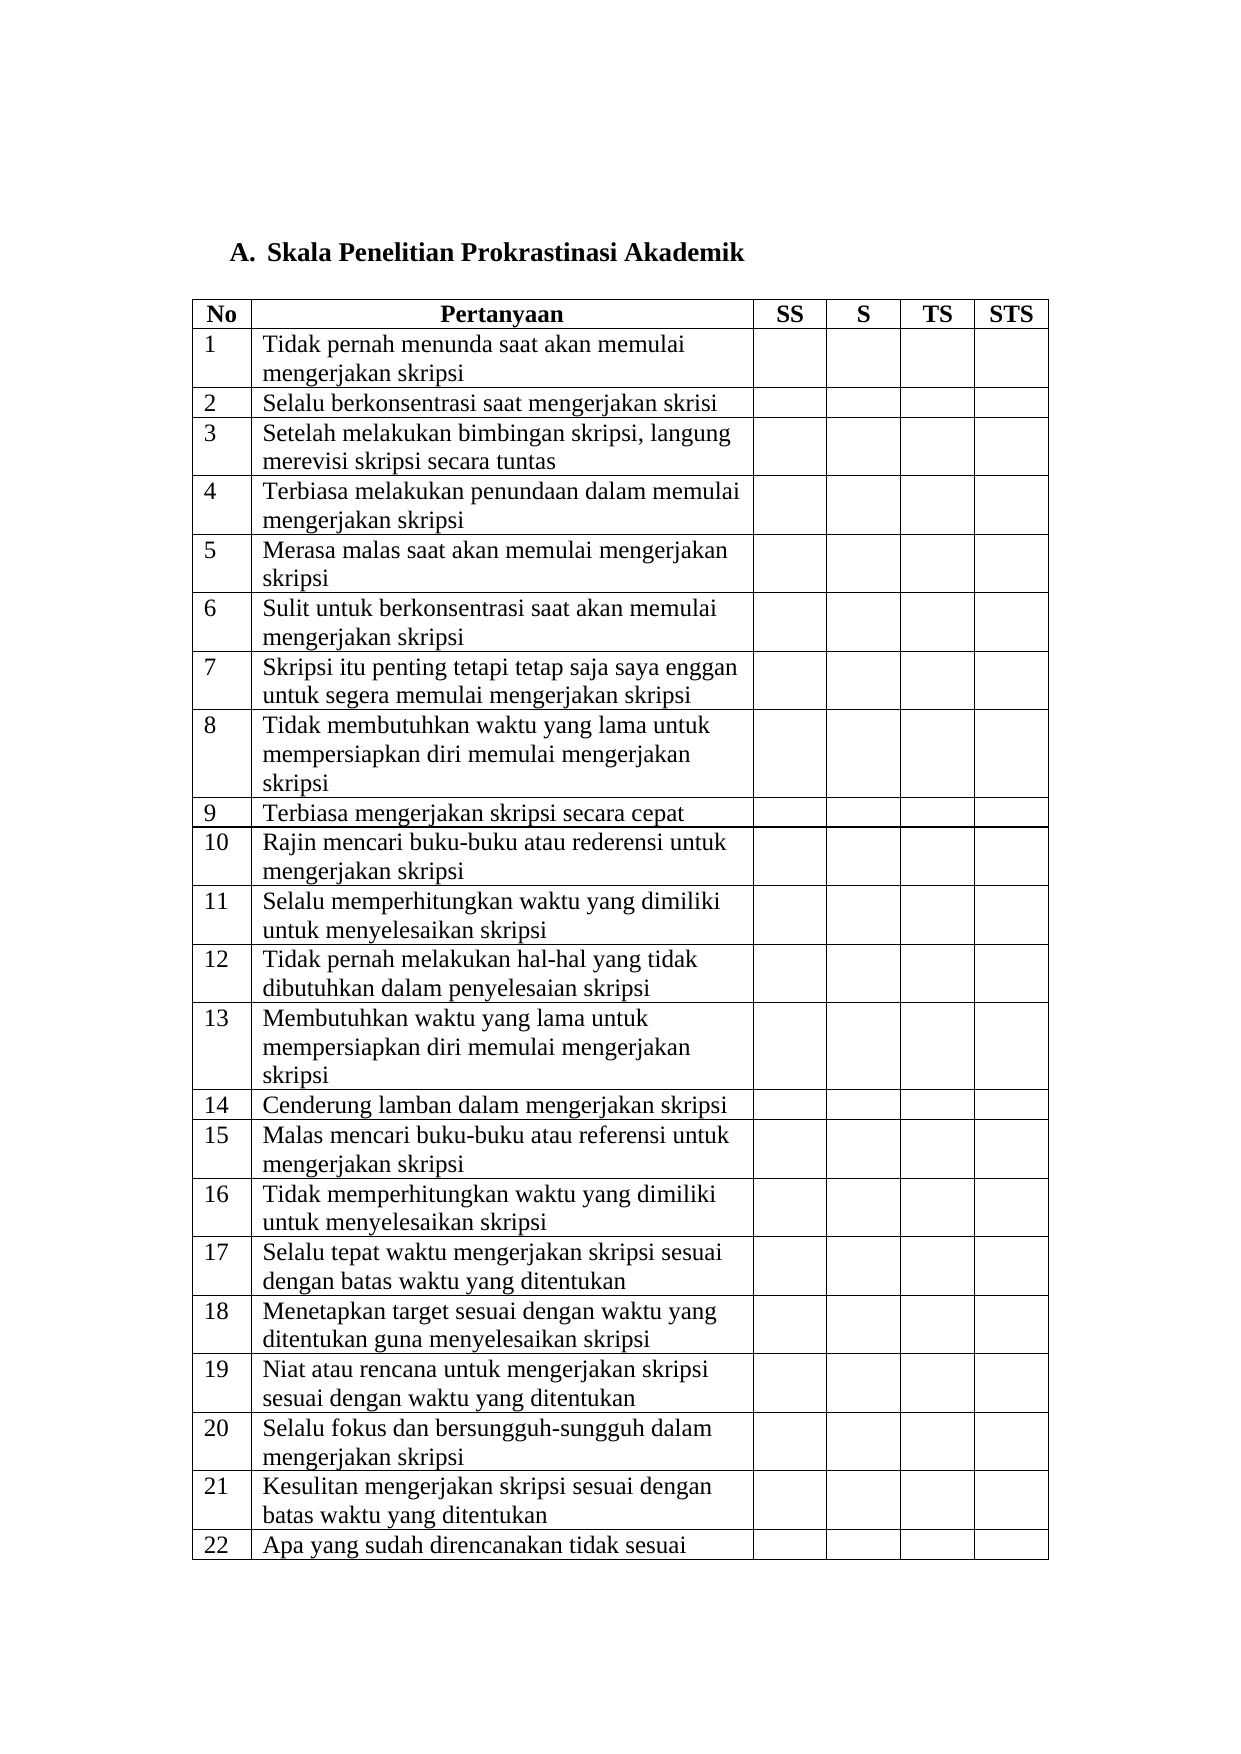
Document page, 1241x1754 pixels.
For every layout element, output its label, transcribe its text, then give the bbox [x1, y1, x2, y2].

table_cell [252, 1530, 753, 1559]
table_cell Selalu tepat waktu mengerjakan skripsi sesuai dengan batas waktu yang ditentukan [252, 1237, 753, 1295]
table_cell [754, 1530, 826, 1559]
table_cell [754, 1237, 826, 1295]
table_cell [901, 1471, 974, 1529]
table_cell [827, 828, 900, 885]
table_cell 15 [193, 1120, 251, 1178]
table_cell 3 [193, 418, 251, 475]
table_cell [975, 828, 1048, 885]
table_cell Menetapkan target sesuai dengan waktu yang ditentukan guna menyelesaikan skripsi [252, 1296, 753, 1353]
table_cell [975, 1296, 1048, 1353]
table_cell [754, 1003, 826, 1089]
table_cell [754, 1120, 826, 1178]
table_cell [754, 945, 826, 1002]
table_cell 11 [193, 886, 251, 943]
table_header SS [754, 300, 826, 328]
table_header TS [901, 300, 974, 328]
table_cell 12 [193, 945, 251, 1002]
table_cell [827, 388, 900, 417]
table_cell [975, 329, 1048, 387]
table_cell 17 [193, 1237, 251, 1295]
table_cell [754, 1179, 826, 1236]
table_cell 2 [193, 388, 251, 417]
table_cell [975, 1413, 1048, 1470]
table_cell [975, 418, 1048, 475]
table_cell [754, 1413, 826, 1470]
table_cell [827, 1354, 900, 1412]
table_cell Tidak memperhitungkan waktu yang dimiliki untuk menyelesaikan skripsi [252, 1179, 753, 1236]
table_cell [827, 1413, 900, 1470]
list Skala Penelitian Prokrastinasi Akademik [229, 236, 1063, 267]
table_header No [193, 300, 251, 328]
table_cell [975, 1237, 1048, 1295]
table_cell [827, 886, 900, 943]
table_cell [901, 1530, 974, 1559]
table_cell Selalu fokus dan bersungguh-sungguh dalam mengerjakan skripsi [252, 1413, 753, 1470]
table_cell [901, 945, 974, 1002]
table_cell 13 [193, 1003, 251, 1089]
table_cell [754, 710, 826, 797]
table_cell Tidak pernah melakukan hal-hal yang tidak dibutuhkan dalam penyelesaian skripsi [252, 945, 753, 1002]
table_cell 20 [193, 1413, 251, 1470]
table_cell Kesulitan mengerjakan skripsi sesuai dengan batas waktu yang ditentukan [252, 1471, 753, 1529]
table_cell [975, 710, 1048, 797]
table_cell [975, 798, 1048, 826]
table_cell [827, 1530, 900, 1559]
table_cell [975, 1120, 1048, 1178]
table_cell [827, 1179, 900, 1236]
table_cell 9 [193, 798, 251, 826]
table_cell Tidak pernah menunda saat akan memulai mengerjakan skripsi [252, 329, 753, 387]
table_cell [827, 1090, 900, 1119]
table_cell 18 [193, 1296, 251, 1353]
table_cell 22 [193, 1530, 251, 1559]
table_cell [901, 418, 974, 475]
table_cell Sulit untuk berkonsentrasi saat akan memulai mengerjakan skripsi [252, 593, 753, 651]
table_cell [901, 1354, 974, 1412]
table_cell [901, 1413, 974, 1470]
table_cell [901, 798, 974, 826]
table_cell Terbiasa mengerjakan skripsi secara cepat [252, 798, 753, 826]
table_cell [901, 652, 974, 709]
table_cell Selalu memperhitungkan waktu yang dimiliki untuk menyelesaikan skripsi [252, 886, 753, 943]
table_cell [827, 1237, 900, 1295]
table_cell [754, 886, 826, 943]
table_cell 1 [193, 329, 251, 387]
table_cell Merasa malas saat akan memulai mengerjakan skripsi [252, 535, 753, 592]
table_cell [754, 652, 826, 709]
table_cell 21 [193, 1471, 251, 1529]
table_cell 6 [193, 593, 251, 651]
table_cell [827, 1120, 900, 1178]
table_cell [975, 593, 1048, 651]
table_cell Malas mencari buku-buku atau referensi untuk mengerjakan skripsi [252, 1120, 753, 1178]
table_cell [975, 886, 1048, 943]
table_cell [901, 828, 974, 885]
table_cell Rajin mencari buku-buku atau rederensi untuk mengerjakan skripsi [252, 828, 753, 885]
table_cell [975, 1471, 1048, 1529]
table_cell 8 [193, 710, 251, 797]
table_cell [827, 329, 900, 387]
table_cell [827, 418, 900, 475]
table_cell Niat atau rencana untuk mengerjakan skripsi sesuai dengan waktu yang ditentukan [252, 1354, 753, 1412]
table_cell [827, 652, 900, 709]
table_cell [754, 476, 826, 534]
table_cell [827, 945, 900, 1002]
table_cell Skripsi itu penting tetapi tetap saja saya enggan untuk segera memulai mengerjakan skripsi [252, 652, 753, 709]
table_cell 16 [193, 1179, 251, 1236]
table_cell [754, 1296, 826, 1353]
table_cell [975, 945, 1048, 1002]
table_cell [827, 476, 900, 534]
table_cell Selalu berkonsentrasi saat mengerjakan skrisi [252, 388, 753, 417]
table_cell [901, 329, 974, 387]
table_header Pertanyaan [252, 300, 753, 328]
table_cell [975, 1090, 1048, 1119]
table_cell [975, 652, 1048, 709]
table_cell [827, 593, 900, 651]
table_cell [901, 1120, 974, 1178]
table_cell [975, 476, 1048, 534]
table_cell [975, 388, 1048, 417]
table_cell [754, 418, 826, 475]
table_cell [901, 1003, 974, 1089]
table_cell [754, 828, 826, 885]
table_cell [754, 798, 826, 826]
table_cell [901, 593, 974, 651]
table_cell [827, 535, 900, 592]
table_cell [901, 886, 974, 943]
table_cell [827, 798, 900, 826]
table_cell Setelah melakukan bimbingan skripsi, langung merevisi skripsi secara tuntas [252, 418, 753, 475]
table_cell [975, 535, 1048, 592]
table_cell [754, 1090, 826, 1119]
table_cell [975, 1354, 1048, 1412]
table_cell [901, 710, 974, 797]
table_cell Tidak membutuhkan waktu yang lama untuk mempersiapkan diri memulai mengerjakan skripsi [252, 710, 753, 797]
table_cell 10 [193, 828, 251, 885]
table_cell [827, 1003, 900, 1089]
table_cell [901, 388, 974, 417]
table_cell [754, 329, 826, 387]
table_cell [827, 1471, 900, 1529]
table_cell Terbiasa melakukan penundaan dalam memulai mengerjakan skripsi [252, 476, 753, 534]
table_cell 14 [193, 1090, 251, 1119]
table_cell [901, 1296, 974, 1353]
table_header S [827, 300, 900, 328]
table_cell [975, 1179, 1048, 1236]
table_cell [754, 1471, 826, 1529]
table_cell [827, 710, 900, 797]
table_cell [754, 388, 826, 417]
table_cell [975, 1003, 1048, 1089]
table_cell [901, 1179, 974, 1236]
table_cell 5 [193, 535, 251, 592]
table_cell 19 [193, 1354, 251, 1412]
table_cell [901, 535, 974, 592]
table_cell [827, 1296, 900, 1353]
table_cell 7 [193, 652, 251, 709]
table_header STS [975, 300, 1048, 328]
table_cell [975, 1530, 1048, 1559]
table_cell [754, 535, 826, 592]
table_cell [901, 476, 974, 534]
table_cell [754, 1354, 826, 1412]
table_cell [754, 593, 826, 651]
table_cell Cenderung lamban dalam mengerjakan skripsi [252, 1090, 753, 1119]
table_cell [901, 1090, 974, 1119]
table_cell Membutuhkan waktu yang lama untuk mempersiapkan diri memulai mengerjakan skripsi [252, 1003, 753, 1089]
table_cell [901, 1237, 974, 1295]
table_cell 4 [193, 476, 251, 534]
